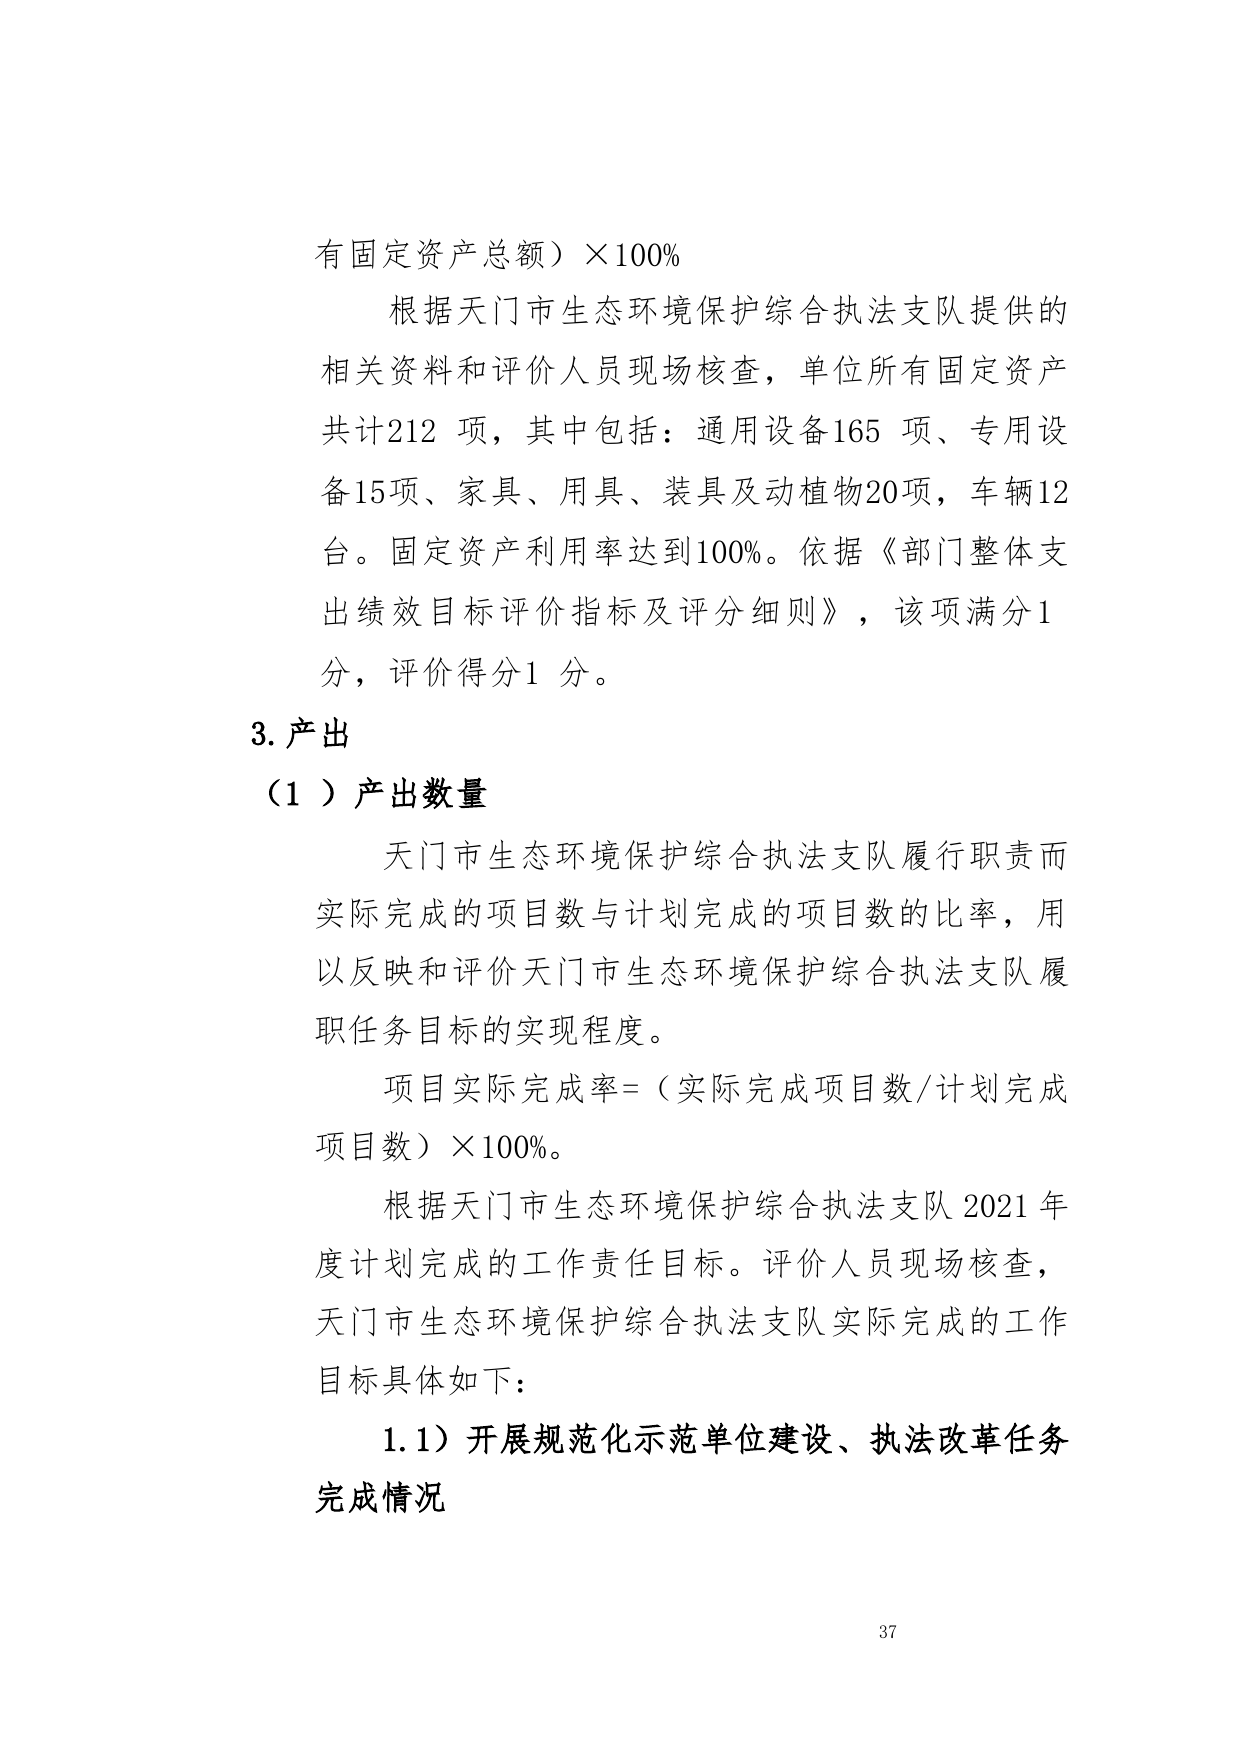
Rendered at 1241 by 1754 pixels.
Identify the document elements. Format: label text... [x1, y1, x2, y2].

text 1.1）开展规范化示范单位建设、执法改革任务完成情况 [313, 1404, 1070, 1521]
list （1）产出数量 [248, 760, 1070, 821]
text 根据天门市生态环境保护综合执法支队提供的相关资料和评价人员现场核查，单位所有固定资产共计212项，其中包括：通用设备165项、专用设备15项、家具、用具、装具及动植物20项，车辆12台。固定资产利用率达到100%。依据《部门整体支出绩效目标评价指标及评分细则》，该项满分1分，评价得分1分。 [313, 278, 1070, 700]
text 根据天门市生态环境保护综合执法支队2021年度计划完成的工作责任目标。评价人员现场核查，天门市生态环境保护综合执法支队实际完成的工作目标具体如下： [313, 1171, 1070, 1404]
text 项目实际完成率=（实际完成项目数/计划完成项目数）×100%。 [313, 1054, 1070, 1171]
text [313, 219, 1070, 278]
text 天门市生态环境保护综合执法支队履行职责而实际完成的项目数与计划完成的项目数的比率，用以反映和评价天门市生态环境保护综合执法支队履职任务目标的实现程度。 [313, 821, 1070, 1054]
list 3.产出 [248, 700, 1070, 760]
